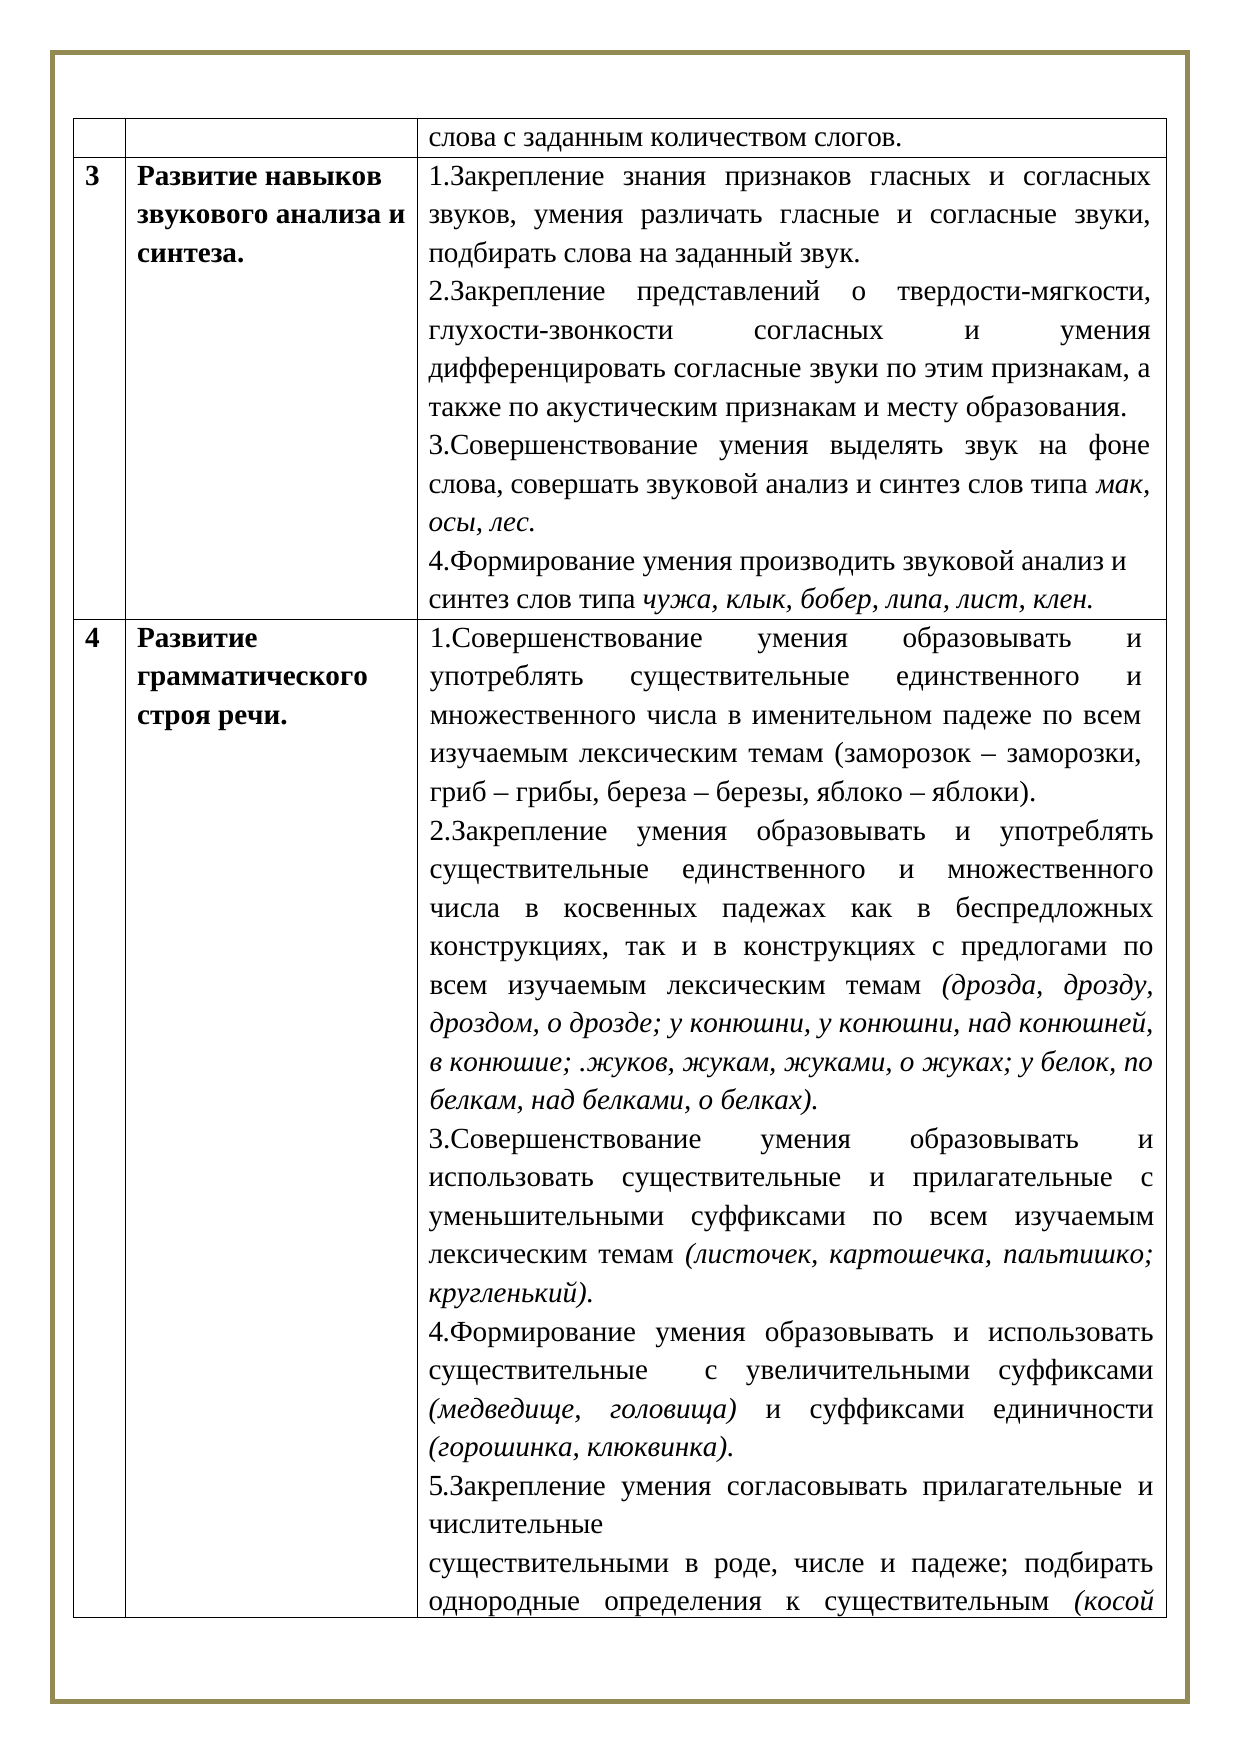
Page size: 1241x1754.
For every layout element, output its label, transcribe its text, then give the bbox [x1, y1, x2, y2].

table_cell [418, 119, 1166, 157]
table_cell 4 [74, 620, 125, 1617]
table_cell 3 [74, 158, 125, 619]
table_cell 1.Закрепление знания признаков гласных и согласных звуков, умения различать гласные и согласные звуки, подбирать слова на заданный звук. 2.Закрепление представлений о твердости-мягкости, глухости-звонкости согласных и умения дифференцировать согласные звуки по этим признакам, а также по акустическим признакам и месту образования. 3.Совершенствование умения выделять звук на фоне слова, совершать звуковой анализ и синтез слов типа мак, осы, лес. 4.Формирование умения производить звуковой анализ и синтез слов типа чужа, клык, бобер, липа, лист, клен. [418, 158, 1166, 619]
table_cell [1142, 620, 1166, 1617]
table_cell Развитие навыков звукового анализа и синтеза. [126, 158, 417, 619]
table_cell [126, 620, 417, 1617]
table_cell 2 [74, 119, 125, 157]
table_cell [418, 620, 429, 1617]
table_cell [126, 119, 417, 157]
